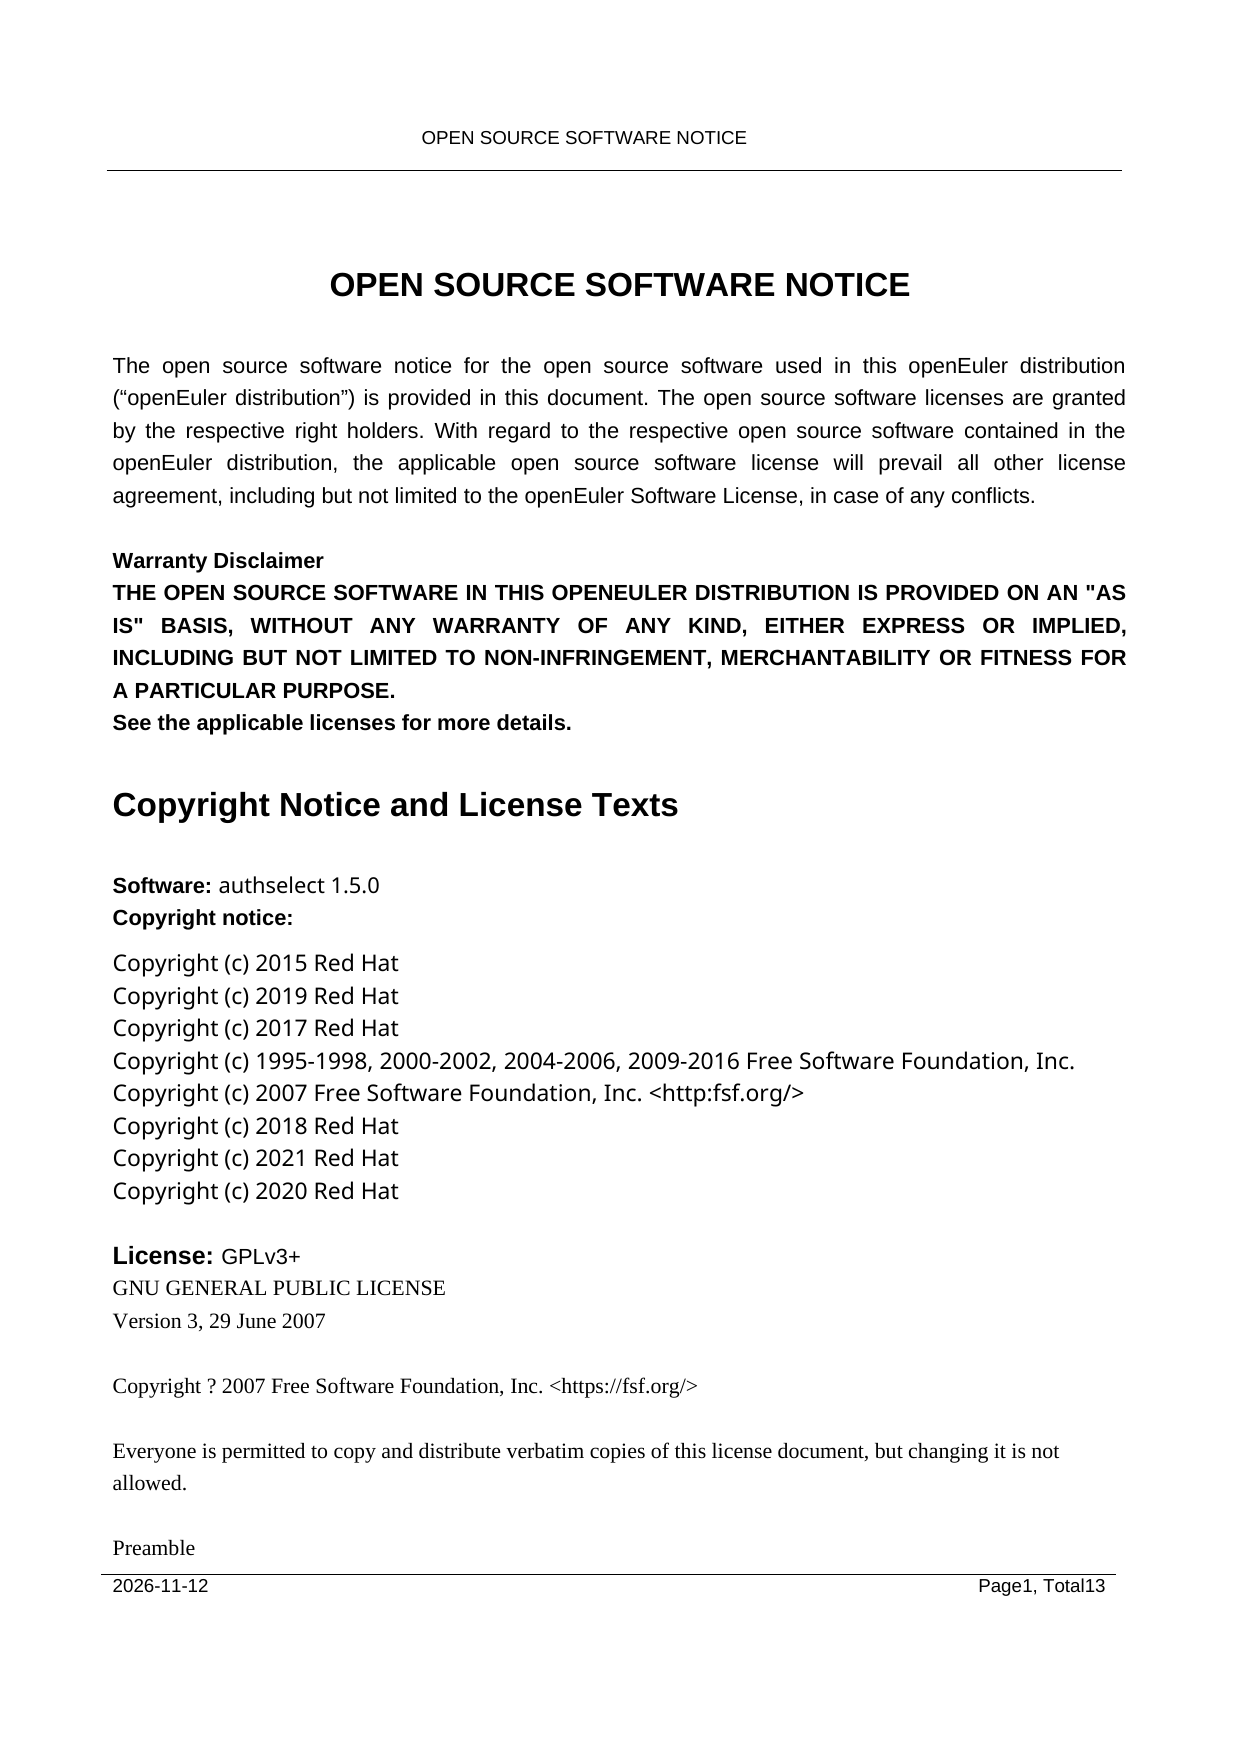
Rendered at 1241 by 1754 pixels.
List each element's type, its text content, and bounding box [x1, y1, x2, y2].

text THE OPEN SOURCE SOFTWARE IN THIS OPENEULER DISTRIBUTION IS PROVIDED ON AN "AS IS" BASIS, WITHOUT ANY WARRANTY OF ANY KIND, EITHER EXPRESS OR IMPLIED, INCLUDING BUT NOT LIMITED TO NON-INFRINGEMENT, MERCHANTABILITY OR FITNESS FOR A PARTICULAR PURPOSE. See the applicable licenses for more details. [112, 576, 1128, 739]
text Warranty Disclaimer [112, 544, 1128, 576]
text Copyright (c) 2015 Red Hat Copyright (c) 2019 Red Hat Copyright (c) 2017 Red Hat Copyright (c) 1995-1998, 2000-2002, 2004-2006, 2009-2016 Free Software Foundation, Inc. Copyright (c) 2007 Free Software Foundation, Inc. <http:fsf.org/> Copyright (c) 2018 Red Hat Copyright (c) 2021 Red Hat Copyright (c) 2020 Red Hat [112, 947, 1128, 1239]
text Copyright notice: [112, 901, 1128, 934]
text OPEN SOURCE SOFTWARE NOTICE [112, 251, 1128, 316]
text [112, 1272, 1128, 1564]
text Copyright Notice and License Texts [112, 771, 1128, 836]
text License: GPLv3+ [112, 1239, 1128, 1272]
text The open source software notice for the open source software used in this openEuler distribution (“openEuler distribution”) is provided in this document. The open source software licenses are granted by the respective right holders. With regard to the respective open source software contained in the openEuler distribution, the applicable open source software license will prevail all other license agreement, including but not limited to the openEuler Software License, in case of any conflicts. [112, 349, 1128, 511]
title Software: authselect 1.5.0 [112, 869, 1128, 901]
